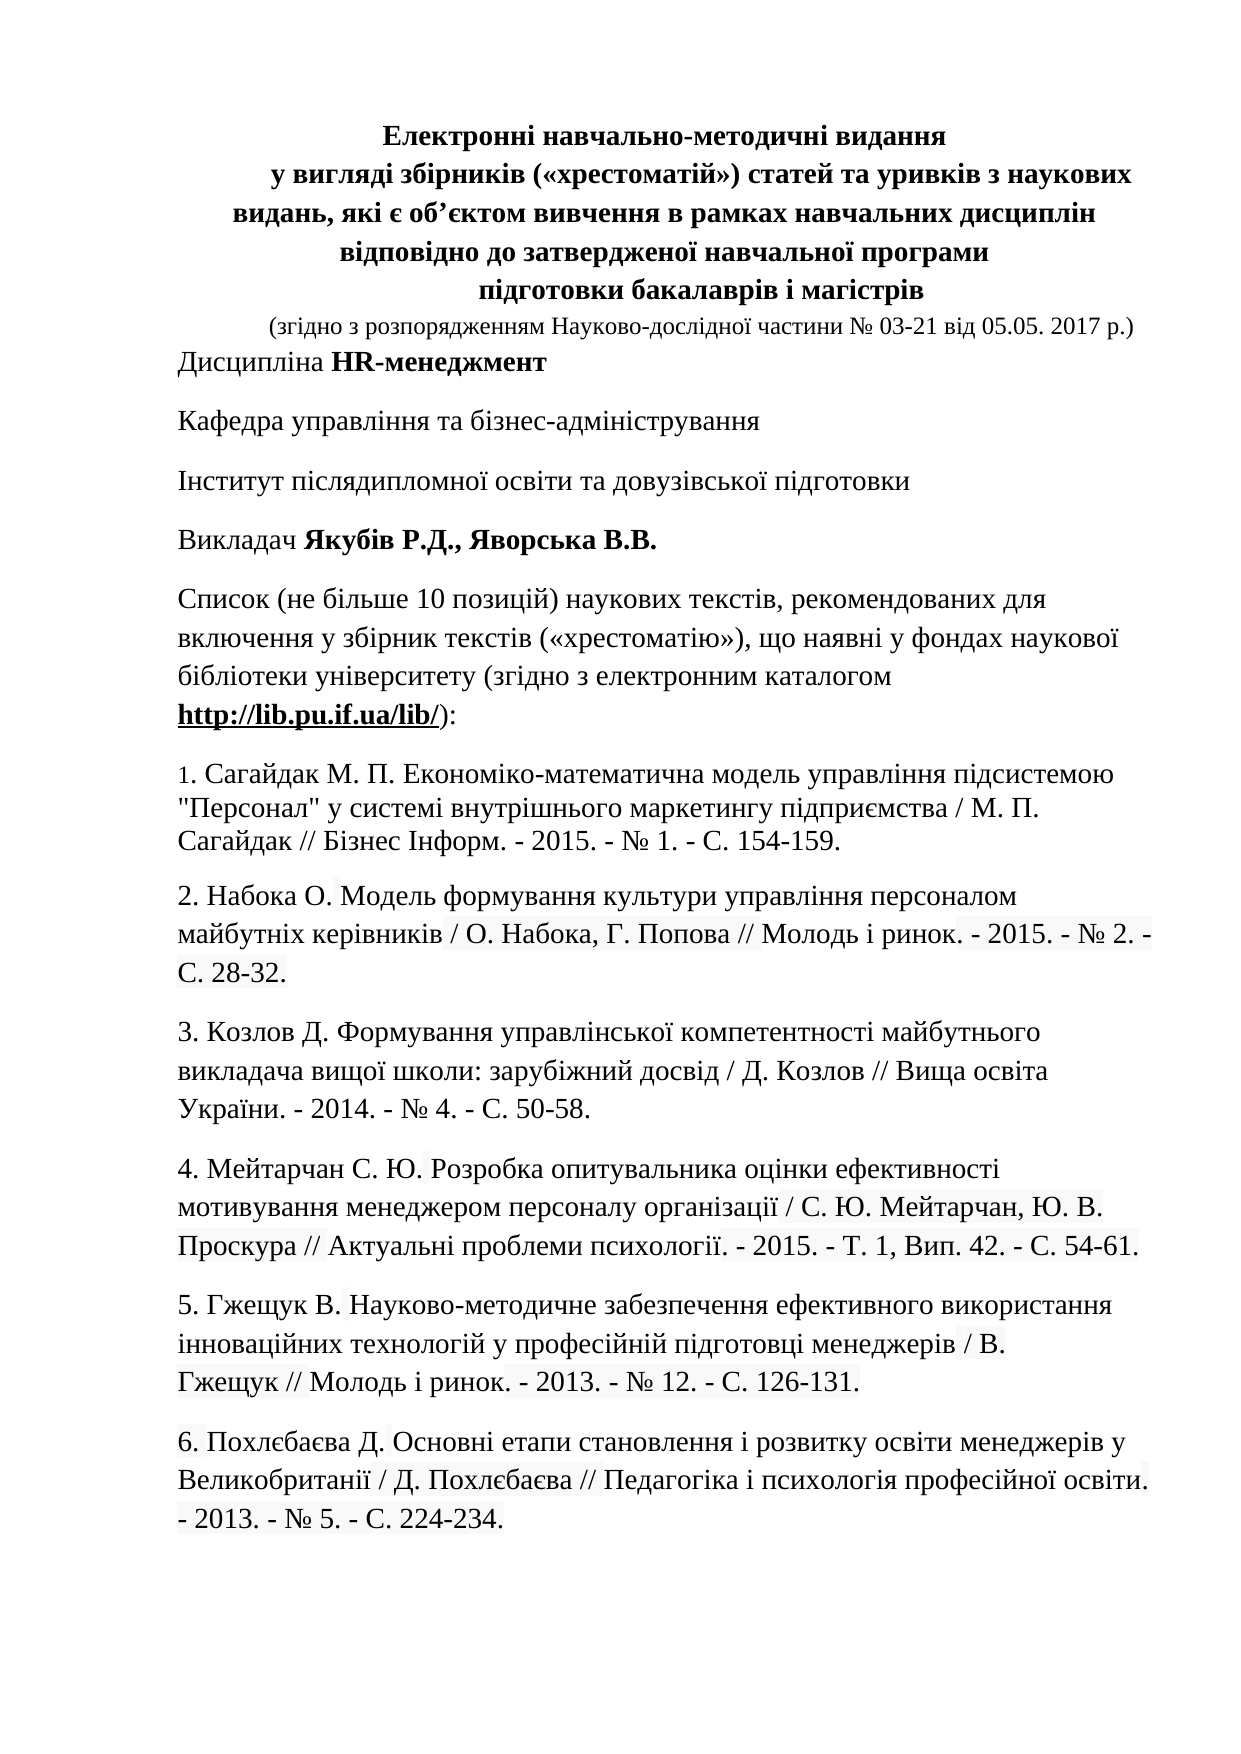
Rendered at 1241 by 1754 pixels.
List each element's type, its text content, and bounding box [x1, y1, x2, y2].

text Інститут післядипломної освіти та довузівської підготовки [177, 463, 1152, 496]
text 6. Похлєбаєва Д. Основні етапи становлення і розвитку освіти менеджерів у Великобританії / Д. Похлєбаєва // Педагогіка і психологія професійної освіти. - 2013. - № 5. - С. 224-234. [177, 1424, 1152, 1534]
text 2. Набока О. Модель формування культури управління персоналом майбутніх керівників / О. Набока, Г. Попова // Молодь і ринок. - 2015. - № 2. - С. 28-32. [177, 878, 1152, 988]
text у вигляді збірників («хрестоматій») статей та уривків з наукових видань, які є об’єктом вивчення в рамках навчальних дисциплін відповідно до затвердженої навчальної програми [177, 157, 1152, 267]
text 4. Мейтарчан С. Ю. Розробка опитувальника оцінки ефективності мотивування менеджером персоналу організації / С. Ю. Мейтарчан, Ю. В. Проскура // Актуальні проблеми психології. - 2015. - Т. 1, Вип. 42. - С. 54-61. [177, 1151, 1152, 1261]
text Кафедра управління та бізнес-адміністрування [177, 403, 1152, 437]
text Електронні навчально-методичні видання [177, 118, 1152, 152]
text 5. Гжещук В. Науково-методичне забезпечення ефективного використання інноваційних технологій у професійній підготовці менеджерів / В. Гжещук // Молодь і ринок. - 2013. - № 12. - С. 126-131. [177, 1287, 1152, 1398]
text (згідно з розпорядженням Науково-дослідної частини № 03-21 від 05.05. 2017 р.) [177, 311, 1152, 339]
text 3. Козлов Д. Формування управлінської компетентності майбутнього викладача вищої школи: зарубіжний досвід / Д. Козлов // Вища освіта України. - 2014. - № 4. - С. 50-58. [177, 1014, 1152, 1125]
text 1. Сагайдак М. П. Економіко-математична модель управління підсистемою "Персонал" у системі внутрішнього маркетингу підприємства / М. П. Сагайдак // Бізнес Інформ. - 2015. - № 1. - С. 154-159. [177, 756, 1152, 857]
text Дисципліна HR-менеджмент [177, 344, 1152, 377]
text підготовки бакалаврів і магістрів [177, 272, 1152, 306]
text Викладач Якубів Р.Д., Яворська В.В. [177, 522, 1152, 556]
text Список (не більше 10 позицій) наукових текстів, рекомендованих для включення у збірник текстів («хрестоматію»), що наявні у фондах наукової бібліотеки університету (згідно з електронним каталогом http://lib.pu.if.ua/lib/): [177, 581, 1152, 731]
